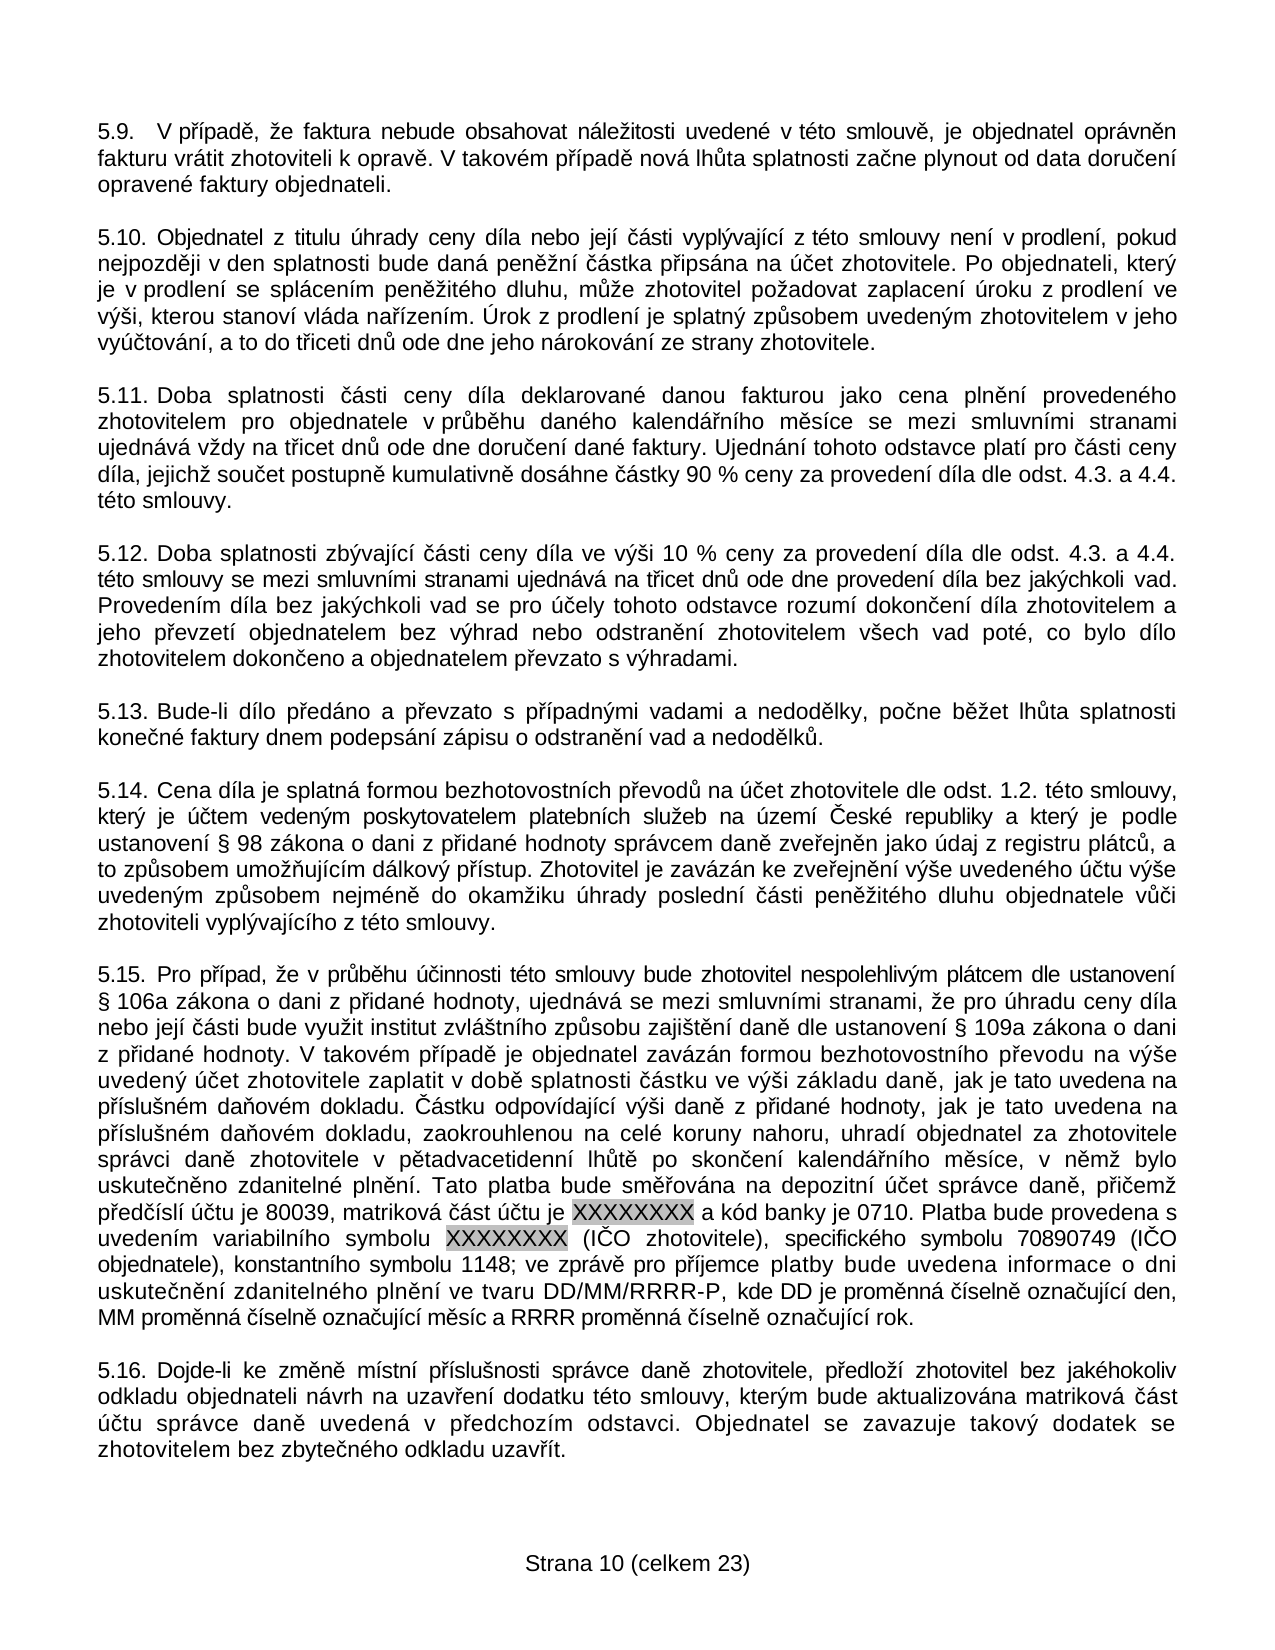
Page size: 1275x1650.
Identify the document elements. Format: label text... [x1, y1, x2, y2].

list Pro případ, že v průběhu účinnosti této smlouvy bude zhotovitel nespolehlivým plátcem dle ustanovení § 106a zákona o dani z přidané hodnoty, ujednává se mezi smluvními stranami, že pro úhradu ceny díla nebo její části bude využit institut zvláštního způsobu zajištění daně dle ustanovení § 109a zákona o dani z přidané hodnoty. V takovém případě je objednatel zavázán formou bezhotovostního převodu na výše uvedený účet zhotovitele zaplatit v době splatnosti částku ve výši základu daně, jak je tato uvedena na příslušném daňovém dokladu. Částku odpovídající výši daně z přidané hodnoty, jak je tato uvedena na příslušném daňovém dokladu, zaokrouhlenou na celé koruny nahoru, uhradí objednatel za zhotovitele správci daně zhotovitele v pětadvacetidenní lhůtě po skončení kalendářního měsíce, v němž bylo uskutečněno zdanitelné plnění. Tato platba bude směřována na depozitní účet správce daně, přičemž předčíslí účtu je 80039, matriková část účtu je XXXXXXXX a kód banky je 0710. Platba bude provedena s uvedením variabilního symbolu XXXXXXXX (IČO zhotovitele), specifického symbolu 70890749 (IČO objednatele), konstantního symbolu 1148; ve zprávě pro příjemce platby bude uvedena informace o dni uskutečnění zdanitelného plnění ve tvaru DD/MM/RRRR-P, kde DD je proměnná číselně označující den, MM proměnná číselně označující měsíc a RRRR proměnná číselně označující rok. [97, 961, 1177, 1330]
list Bude-li dílo předáno a převzato s případnými vadami a nedodělky, počne běžet lhůta splatnosti konečné faktury dnem podepsání zápisu o odstranění vad a nedodělků. [97, 698, 1177, 751]
list Dojde-li ke změně místní příslušnosti správce daně zhotovitele, předloží zhotovitel bez jakéhokoliv odkladu objednateli návrh na uzavření dodatku této smlouvy, kterým bude aktualizována matriková část účtu správce daně uvedená v předchozím odstavci. Objednatel se zavazuje takový dodatek se zhotovitelem bez zbytečného odkladu uzavřít. [97, 1357, 1177, 1462]
list Cena díla je splatná formou bezhotovostních převodů na účet zhotovitele dle odst. 1.2. této smlouvy, který je účtem vedeným poskytovatelem platebních služeb na území České republiky a který je podle ustanovení § 98 zákona o dani z přidané hodnoty správcem daně zveřejněn jako údaj z registru plátců, a to způsobem umožňujícím dálkový přístup. Zhotovitel je zavázán ke zveřejnění výše uvedeného účtu výše uvedeným způsobem nejméně do okamžiku úhrady poslední části peněžitého dluhu objednatele vůči zhotoviteli vyplývajícího z této smlouvy. [97, 777, 1177, 935]
list V případě, že faktura nebude obsahovat náležitosti uvedené v této smlouvě, je objednatel oprávněn fakturu vrátit zhotoviteli k opravě. V takovém případě nová lhůta splatnosti začne plynout od data doručení opravené faktury objednateli. [97, 118, 1177, 197]
list Doba splatnosti části ceny díla deklarované danou fakturou jako cena plnění provedeného zhotovitelem pro objednatele v průběhu daného kalendářního měsíce se mezi smluvními stranami ujednává vždy na třicet dnů ode dne doručení dané faktury. Ujednání tohoto odstavce platí pro části ceny díla, jejichž součet postupně kumulativně dosáhne částky 90 % ceny za provedení díla dle odst. 4.3. a 4.4. této smlouvy. [97, 382, 1177, 513]
list Doba splatnosti zbývající části ceny díla ve výši 10 % ceny za provedení díla dle odst. 4.3. a 4.4. této smlouvy se mezi smluvními stranami ujednává na třicet dnů ode dne provedení díla bez jakýchkoli vad. Provedením díla bez jakýchkoli vad se pro účely tohoto odstavce rozumí dokončení díla zhotovitelem a jeho převzetí objednatelem bez výhrad nebo odstranění zhotovitelem všech vad poté, co bylo dílo zhotovitelem dokončeno a objednatelem převzato s výhradami. [97, 540, 1177, 672]
list Objednatel z titulu úhrady ceny díla nebo její části vyplývající z této smlouvy není v prodlení, pokud nejpozději v den splatnosti bude daná peněžní částka připsána na účet zhotovitele. Po objednateli, který je v prodlení se splácením peněžitého dluhu, může zhotovitel požadovat zaplacení úroku z prodlení ve výši, kterou stanoví vláda nařízením. Úrok z prodlení je splatný způsobem uvedeným zhotovitelem v jeho vyúčtování, a to do třiceti dnů ode dne jeho nárokování ze strany zhotovitele. [97, 223, 1177, 355]
